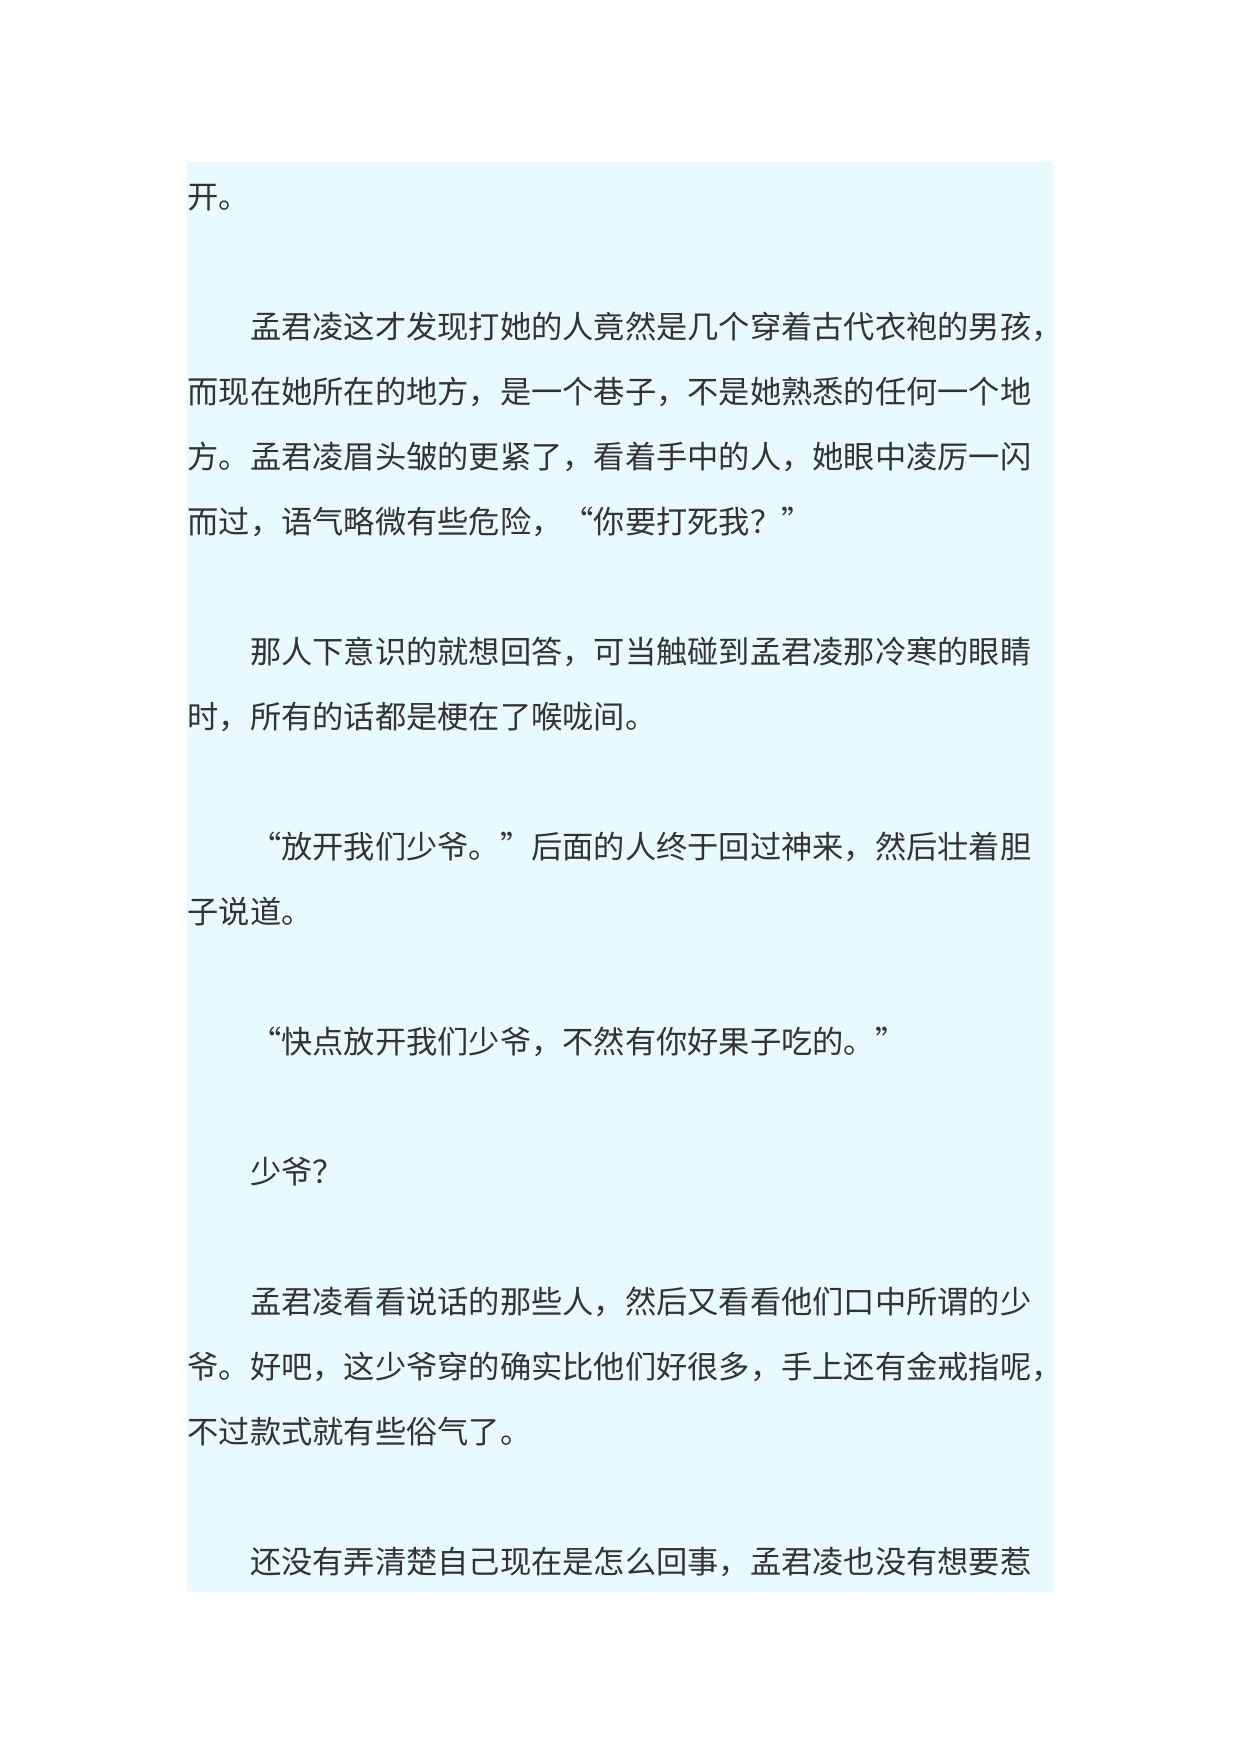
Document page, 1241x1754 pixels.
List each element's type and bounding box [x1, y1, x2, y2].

text [187, 162, 1053, 1592]
